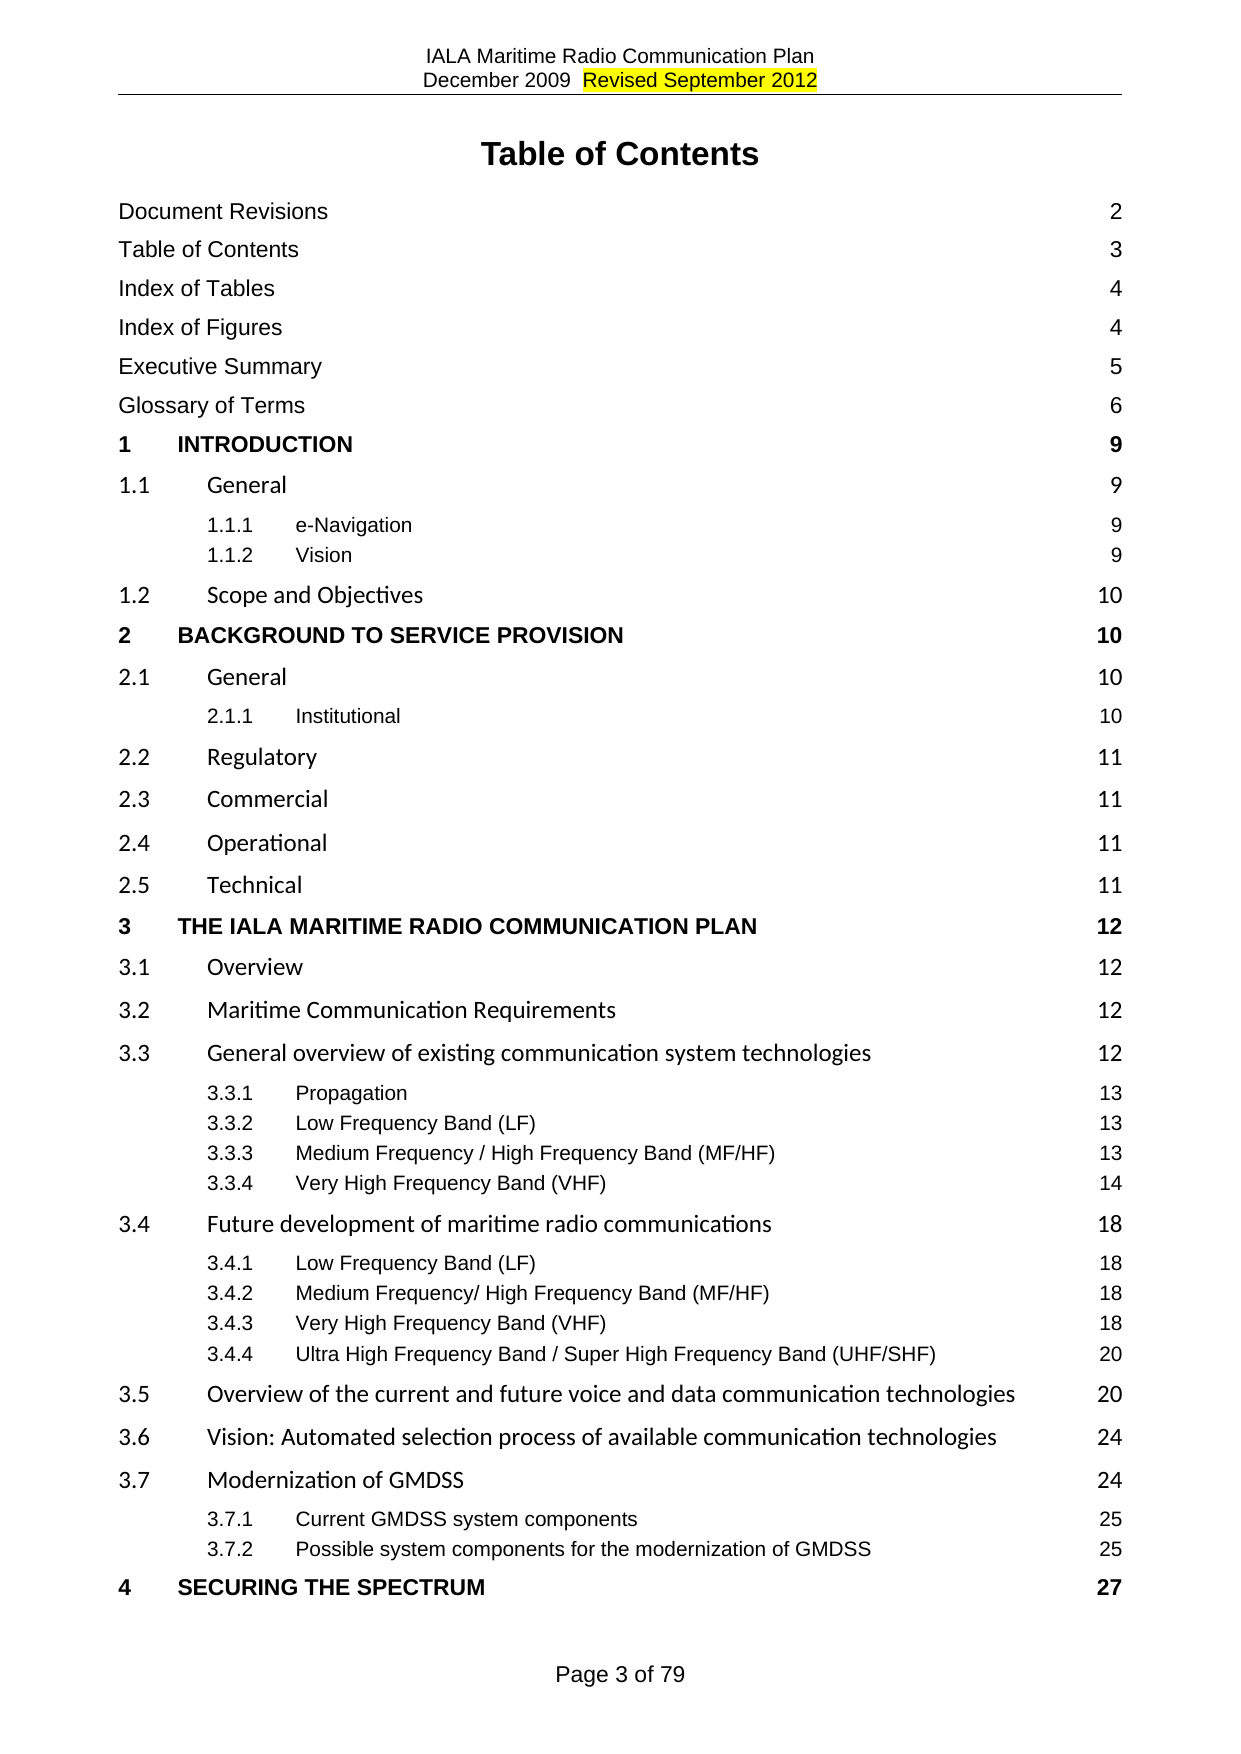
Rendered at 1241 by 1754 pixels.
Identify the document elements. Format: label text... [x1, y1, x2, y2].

text 1.1 General 9 [118, 469, 1092, 500]
text 3.5 Overview of the current and future voice and data communication technologies 20 [118, 1378, 1092, 1408]
text 3.4 Future development of maritime radio communications 18 [118, 1208, 1092, 1238]
text 1 Introduction 9 [118, 431, 1092, 457]
text 3.3.4 Very High Frequency Band (VHF) 14 [207, 1171, 1092, 1195]
text 2.1.1 Institutional 10 [207, 704, 1092, 728]
text 3.3.3 Medium Frequency / High Frequency Band (MF/HF) 13 [207, 1141, 1092, 1165]
text 3.4.3 Very High Frequency Band (VHF) 18 [207, 1311, 1092, 1335]
text 3.7 Modernization of GMDSS 24 [118, 1464, 1092, 1494]
title Table of Contents [118, 134, 1122, 173]
text 3.1 Overview 12 [118, 952, 1092, 982]
text 3.7.1 Current GMDSS system components 25 [207, 1507, 1092, 1531]
text 1.1.2 Vision 9 [207, 543, 1092, 567]
text Index of Figures 4 [118, 314, 1092, 341]
text 3.4.1 Low Frequency Band (LF) 18 [207, 1251, 1092, 1275]
text 3.4.2 Medium Frequency/ High Frequency Band (MF/HF) 18 [207, 1281, 1092, 1305]
text 3.2 Maritime Communication Requirements 12 [118, 994, 1092, 1025]
text 3.3 General overview of existing communication system technologies 12 [118, 1038, 1092, 1068]
text Document Revisions 2 [118, 198, 1092, 224]
text 3.4.4 Ultra High Frequency Band / Super High Frequency Band (UHF/SHF) 20 [207, 1341, 1092, 1365]
text 3.3.2 Low Frequency Band (LF) 13 [207, 1111, 1092, 1135]
text 3.7.2 Possible system components for the modernization of GMDSS 25 [207, 1537, 1092, 1561]
text 1.1.1 e-Navigation 9 [207, 513, 1092, 537]
text Executive Summary 5 [118, 353, 1092, 379]
text 2 Background to Service Provision 10 [118, 622, 1092, 649]
text Index of Tables 4 [118, 275, 1092, 302]
text 3.6 Vision: Automated selection process of available communication technologies 24 [118, 1421, 1092, 1451]
text 2.4 Operational 11 [118, 827, 1092, 857]
text 3 The IALA Maritime Radio Communication Plan 12 [118, 913, 1092, 939]
text 4 Securing the spectrum 27 [118, 1573, 1092, 1600]
text 3.3.1 Propagation 13 [207, 1081, 1092, 1104]
text 1.2 Scope and Objectives 10 [118, 579, 1092, 610]
text 2.3 Commercial 11 [118, 784, 1092, 814]
text Glossary of Terms 6 [118, 392, 1092, 418]
text 2.5 Technical 11 [118, 870, 1092, 900]
text 2.1 General 10 [118, 661, 1092, 692]
text 2.2 Regulatory 11 [118, 741, 1092, 771]
text Table of Contents 3 [118, 236, 1092, 263]
